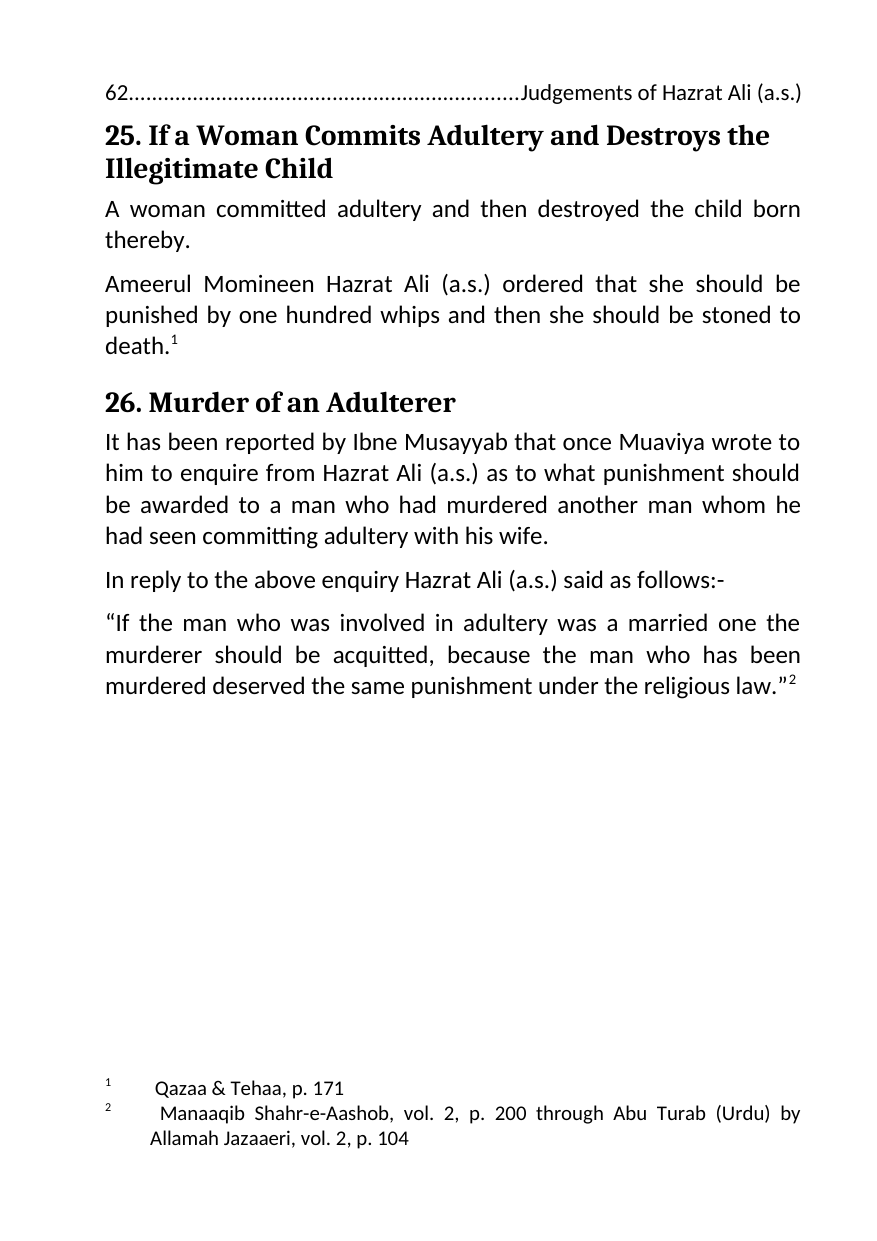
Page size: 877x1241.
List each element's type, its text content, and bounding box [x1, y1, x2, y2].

text Ameerul Momineen Hazrat Ali (a.s.) ordered that she should be punished by one hundred whips and then she should be stoned to death. [105, 267, 802, 361]
text In reply to the above enquiry Hazrat Ali (a.s.) said as follows:- [105, 563, 802, 594]
subtitle 25. If a Woman Commits Adultery and Destroys the Illegitimate Child [105, 119, 802, 186]
text It has been reported by Ibne Musayyab that once Muaviya wrote to him to enquire from Hazrat Ali (a.s.) as to what punishment should be awarded to a man who had murdered another man whom he had seen committing adultery with his wife. [105, 426, 802, 551]
text “If the man who was involved in adultery was a married one the murderer should be acquitted, because the man who has been murdered deserved the same punishment under the religious law.” [105, 607, 802, 701]
text A woman committed adultery and then destroyed the child born thereby. [105, 192, 802, 254]
subtitle 26. Murder of an Adulterer [105, 386, 802, 419]
